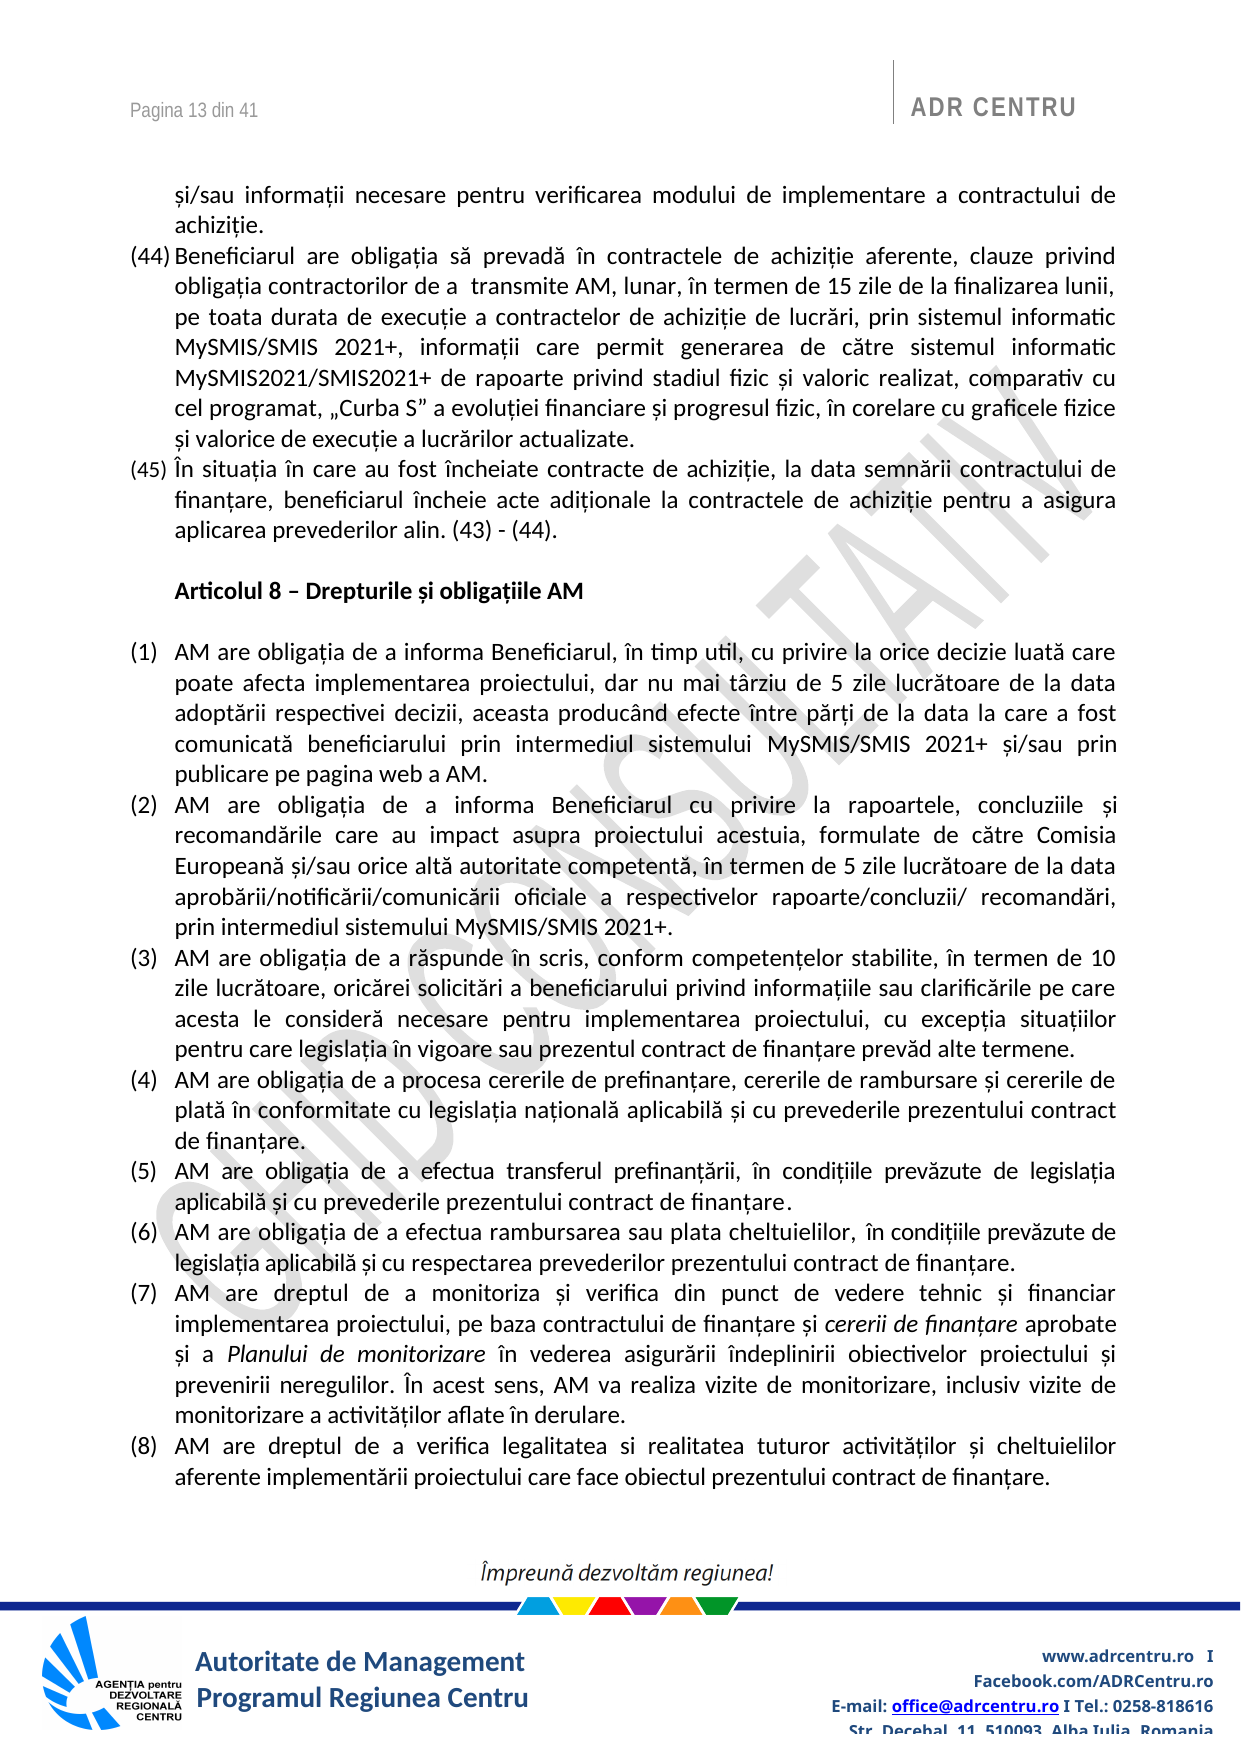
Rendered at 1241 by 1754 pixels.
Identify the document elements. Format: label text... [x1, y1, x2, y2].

list AM are obligația de a efectua transferul prefinanțării, în condițiile prevăzute de legislația aplicabilă și cu prevederile prezentului contract de finanțare. [130, 1155, 1117, 1216]
picture [467, 1559, 786, 1586]
list AM are dreptul de a verifica legalitatea si realitatea tuturor activităților și cheltuielilor aferente implementării proiectului care face obiectul prezentului contract de finanțare. [130, 1430, 1117, 1491]
picture [0, 1597, 526, 1615]
list În situația în care au fost încheiate contracte de achiziție, la data semnării contractului de finanțare, beneficiarul încheie acte adiționale la contractele de achiziție pentru a asigura aplicarea prevederilor alin. (43) - (44). [130, 453, 1117, 545]
text Articolul 8 – Drepturile și obligațiile AM [174, 576, 1125, 606]
list AM are obligația de a procesa cererile de prefinanțare, cererile de rambursare și cererile de plată în conformitate cu legislația națională aplicabilă și cu prevederile prezentului contract de finanțare. [130, 1064, 1117, 1155]
list AM are obligația de a informa Beneficiarul cu privire la rapoartele, concluziile şi recomandările care au impact asupra proiectului acestuia, formulate de către Comisia Europeană şi/sau orice altă autoritate competentă, în termen de 5 zile lucrătoare de la data aprobării/notificării/comunicării oficiale a respectivelor rapoarte/concluzii/ recomandări, prin intermediul sistemului MySMIS/SMIS 2021+. [130, 789, 1117, 942]
list AM are obligația de a efectua rambursarea sau plata cheltuielilor, în condițiile prevăzute de legislația aplicabilă și cu respectarea prevederilor prezentului contract de finanțare. [130, 1216, 1117, 1277]
list Beneficiarul are obligația să prevadă în contractele de achiziție aferente, clauze privind obligația contractorilor de a transmite AM, lunar, în termen de 15 zile de la finalizarea lunii, pe toata durata de execuție a contractelor de achiziție de lucrări, prin sistemul informatic MySMIS/SMIS 2021+, informații care permit generarea de către sistemul informatic MySMIS2021/SMIS2021+ de rapoarte privind stadiul fizic și valoric realizat, comparativ cu cel programat, „Curba S” a evoluției financiare și progresul fizic, în corelare cu graficele fizice și valorice de execuție a lucrărilor actualizate. [130, 240, 1117, 453]
list AM are obligația de a răspunde în scris, conform competențelor stabilite, în termen de 10 zile lucrătoare, oricărei solicitări a beneficiarului privind informațiile sau clarificările pe care acesta le consideră necesare pentru implementarea proiectului, cu excepția situațiilor pentru care legislația în vigoare sau prezentul contract de finanțare prevăd alte termene. [130, 942, 1117, 1064]
list AM are obligația de a informa Beneficiarul, în timp util, cu privire la orice decizie luată care poate afecta implementarea proiectului, dar nu mai târziu de 5 zile lucrătoare de la data adoptării respectivei decizii, aceasta producând efecte între părți de la data la care a fost comunicată beneficiarului prin intermediul sistemului MySMIS/SMIS 2021+ și/sau prin publicare pe pagina web a AM. [130, 637, 1117, 789]
picture [550, 1597, 1241, 1615]
picture [42, 1616, 182, 1730]
list AM are dreptul de a monitoriza și verifica din punct de vedere tehnic şi financiar implementarea proiectului, pe baza contractului de finanțare și cererii de finanțare aprobate și a Planului de monitorizare în vederea asigurării îndeplinirii obiectivelor proiectului și prevenirii neregulilor. În acest sens, AM va realiza vizite de monitorizare, inclusiv vizite de monitorizare a activităților aflate în derulare. [130, 1277, 1117, 1430]
